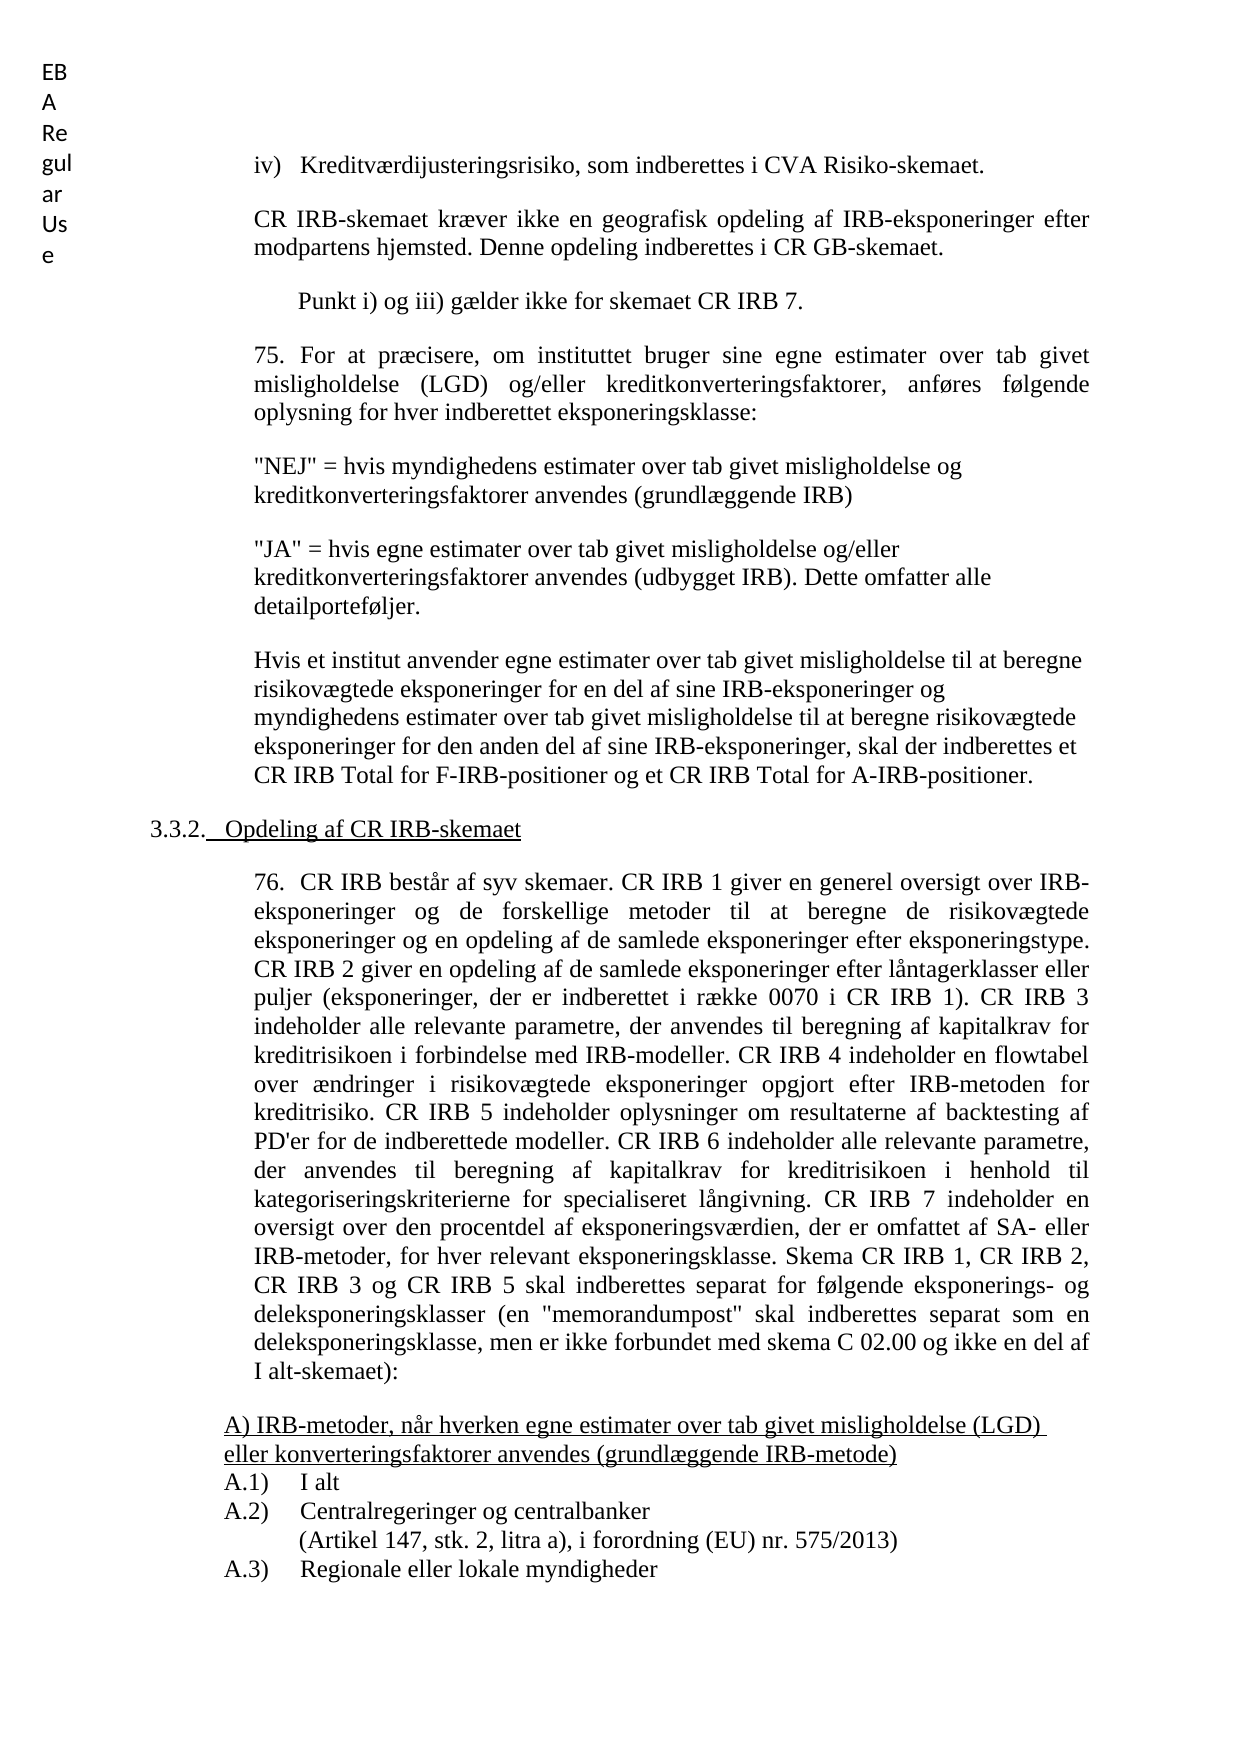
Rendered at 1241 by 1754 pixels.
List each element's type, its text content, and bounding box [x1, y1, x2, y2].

list 3.3.2. Opdeling af CR IRB-skemaet [150, 814, 1090, 842]
text Punkt i) og iii) gælder ikke for skemaet CR IRB 7. [298, 286, 1090, 315]
text A.3) Regionale eller lokale myndigheder [224, 1554, 1090, 1582]
text A.2) Centralregeringer og centralbanker [224, 1496, 1090, 1525]
text "NEJ" = hvis myndighedens estimater over tab givet misligholdelse og kreditkonverteringsfaktorer anvendes (grundlæggende IRB) [253, 451, 1090, 509]
text A.1) I alt [224, 1467, 1090, 1496]
text "JA" = hvis egne estimater over tab givet misligholdelse og/eller kreditkonverteringsfaktorer anvendes (udbygget IRB). Dette omfatter alle detailporteføljer. [253, 534, 1090, 620]
list CR IRB-skemaet kræver ikke en geografisk opdeling af IRB-eksponeringer efter modpartens hjemsted. Denne opdeling indberettes i CR GB-skemaet. [253, 204, 1090, 261]
text (Artikel 147, stk. 2, litra a), i forordning (EU) nr. 575/2013) [299, 1525, 1090, 1554]
text Hvis et institut anvender egne estimater over tab givet misligholdelse til at beregne risikovægtede eksponeringer for en del af sine IRB-eksponeringer og myndighedens estimater over tab givet misligholdelse til at beregne risikovægtede eksponeringer for den anden del af sine IRB-eksponeringer, skal der indberettes et CR IRB Total for F-IRB-positioner og et CR IRB Total for A-IRB-positioner. [253, 645, 1090, 789]
text A) IRB-metoder, når hverken egne estimater over tab givet misligholdelse (LGD) eller konverteringsfaktorer anvendes (grundlæggende IRB-metode) [224, 1410, 1090, 1467]
list iv) Kreditværdijusteringsrisiko, som indberettes i CVA Risiko-skemaet. [253, 150, 1090, 179]
